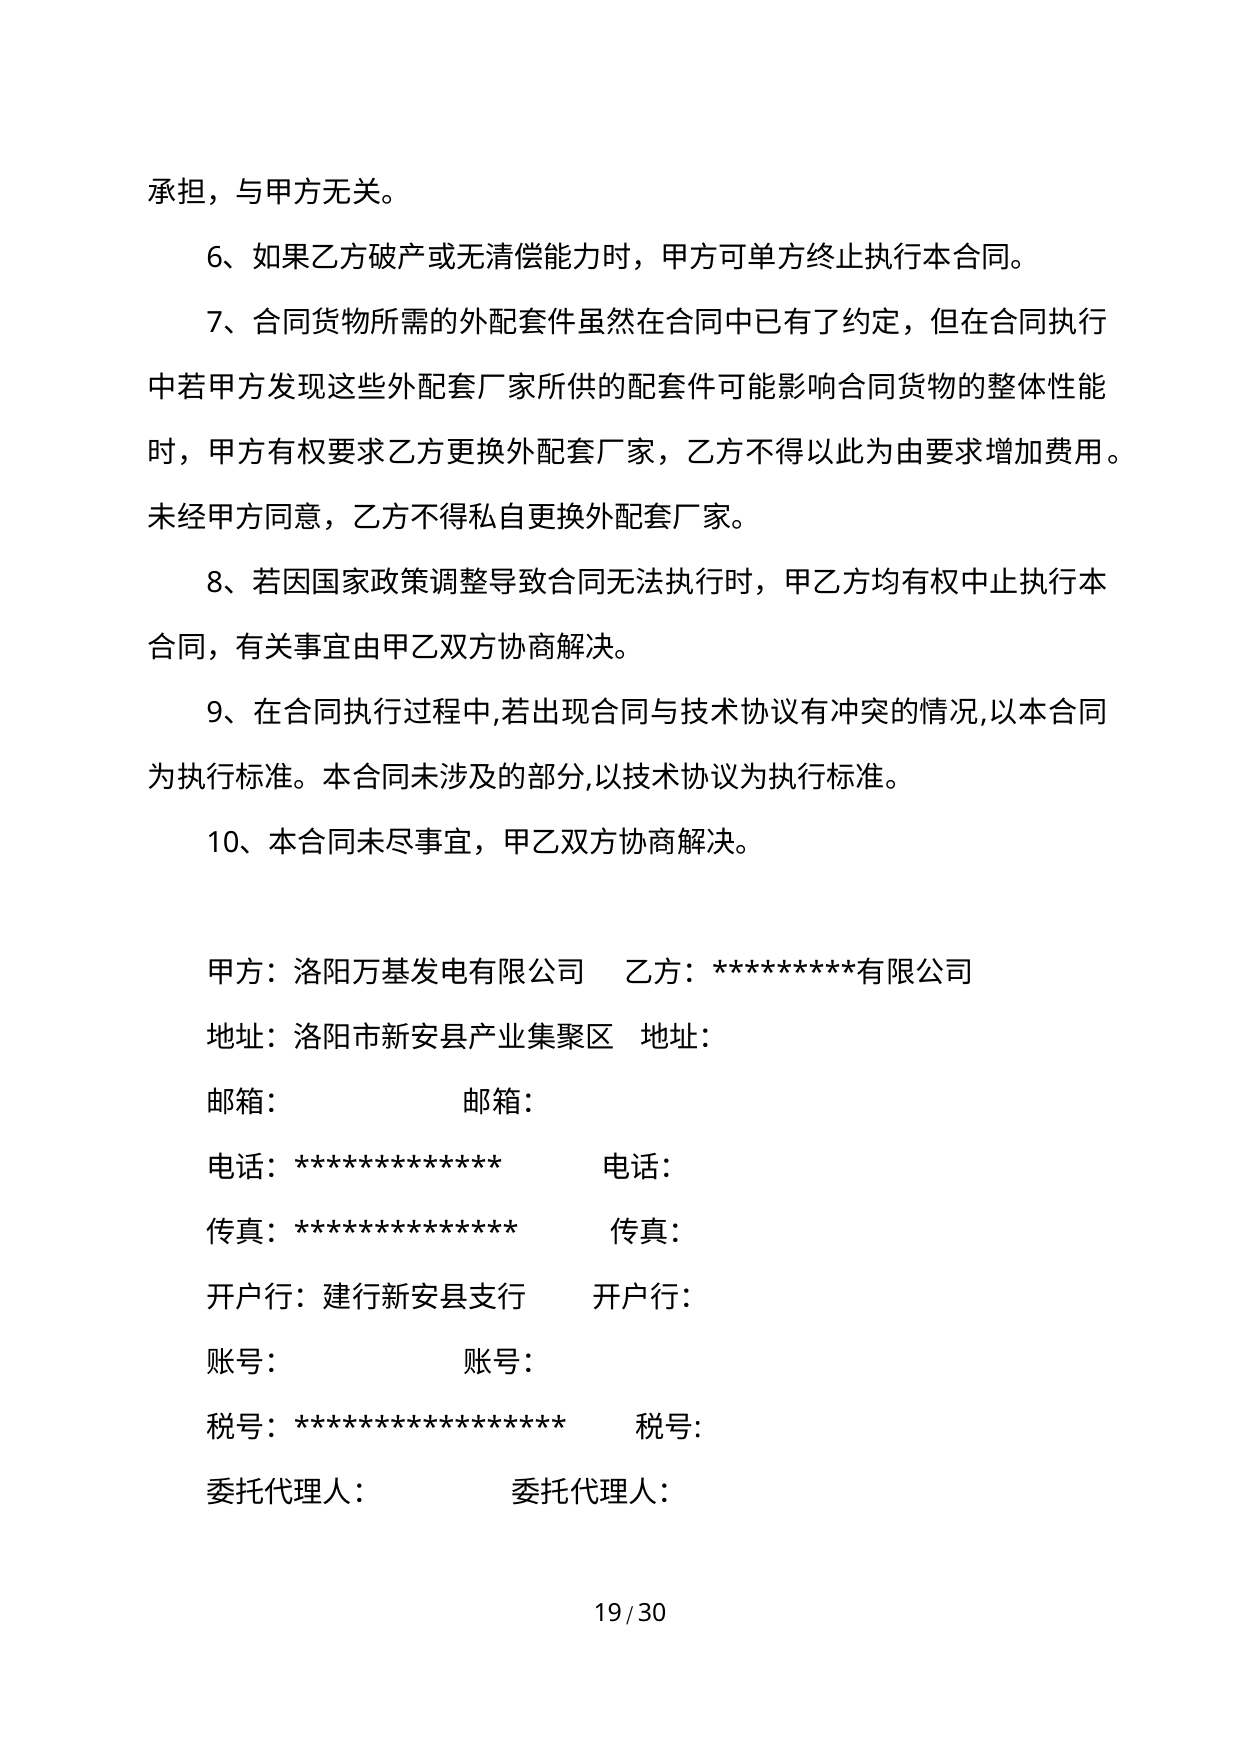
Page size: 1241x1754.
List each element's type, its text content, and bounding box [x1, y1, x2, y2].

text 开户行：建行新安县支行 开户行： [148, 1262, 1107, 1327]
text 地址：洛阳市新安县产业集聚区 地址： [148, 1002, 1107, 1067]
text 账号： 账号： [148, 1327, 1107, 1392]
text 10、本合同未尽事宜，甲乙双方协商解决。 [148, 807, 1107, 872]
text 6、如果乙方破产或无清偿能力时，甲方可单方终止执行本合同。 [148, 222, 1107, 287]
text 税号：***************** 税号: [148, 1392, 1107, 1457]
text 9、在合同执行过程中,若出现合同与技术协议有冲突的情况,以本合同为执行标准。本合同未涉及的部分,以技术协议为执行标准。 [148, 677, 1107, 807]
text 7、合同货物所需的外配套件虽然在合同中已有了约定，但在合同执行中若甲方发现这些外配套厂家所供的配套件可能影响合同货物的整体性能时，甲方有权要求乙方更换外配套厂家，乙方不得以此为由要求增加费用。未经甲方同意，乙方不得私自更换外配套厂家。 [148, 287, 1107, 547]
text 甲方：洛阳万基发电有限公司 乙方：*********有限公司 [148, 937, 1107, 1002]
text 邮箱： 邮箱： [148, 1067, 1107, 1132]
text 传真：************** 传真： [148, 1197, 1107, 1262]
text 委托代理人： 委托代理人： [148, 1457, 1107, 1522]
text 8、若因国家政策调整导致合同无法执行时，甲乙方均有权中止执行本合同，有关事宜由甲乙双方协商解决。 [148, 547, 1107, 677]
text 电话：************* 电话： [148, 1132, 1107, 1197]
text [148, 157, 1107, 222]
